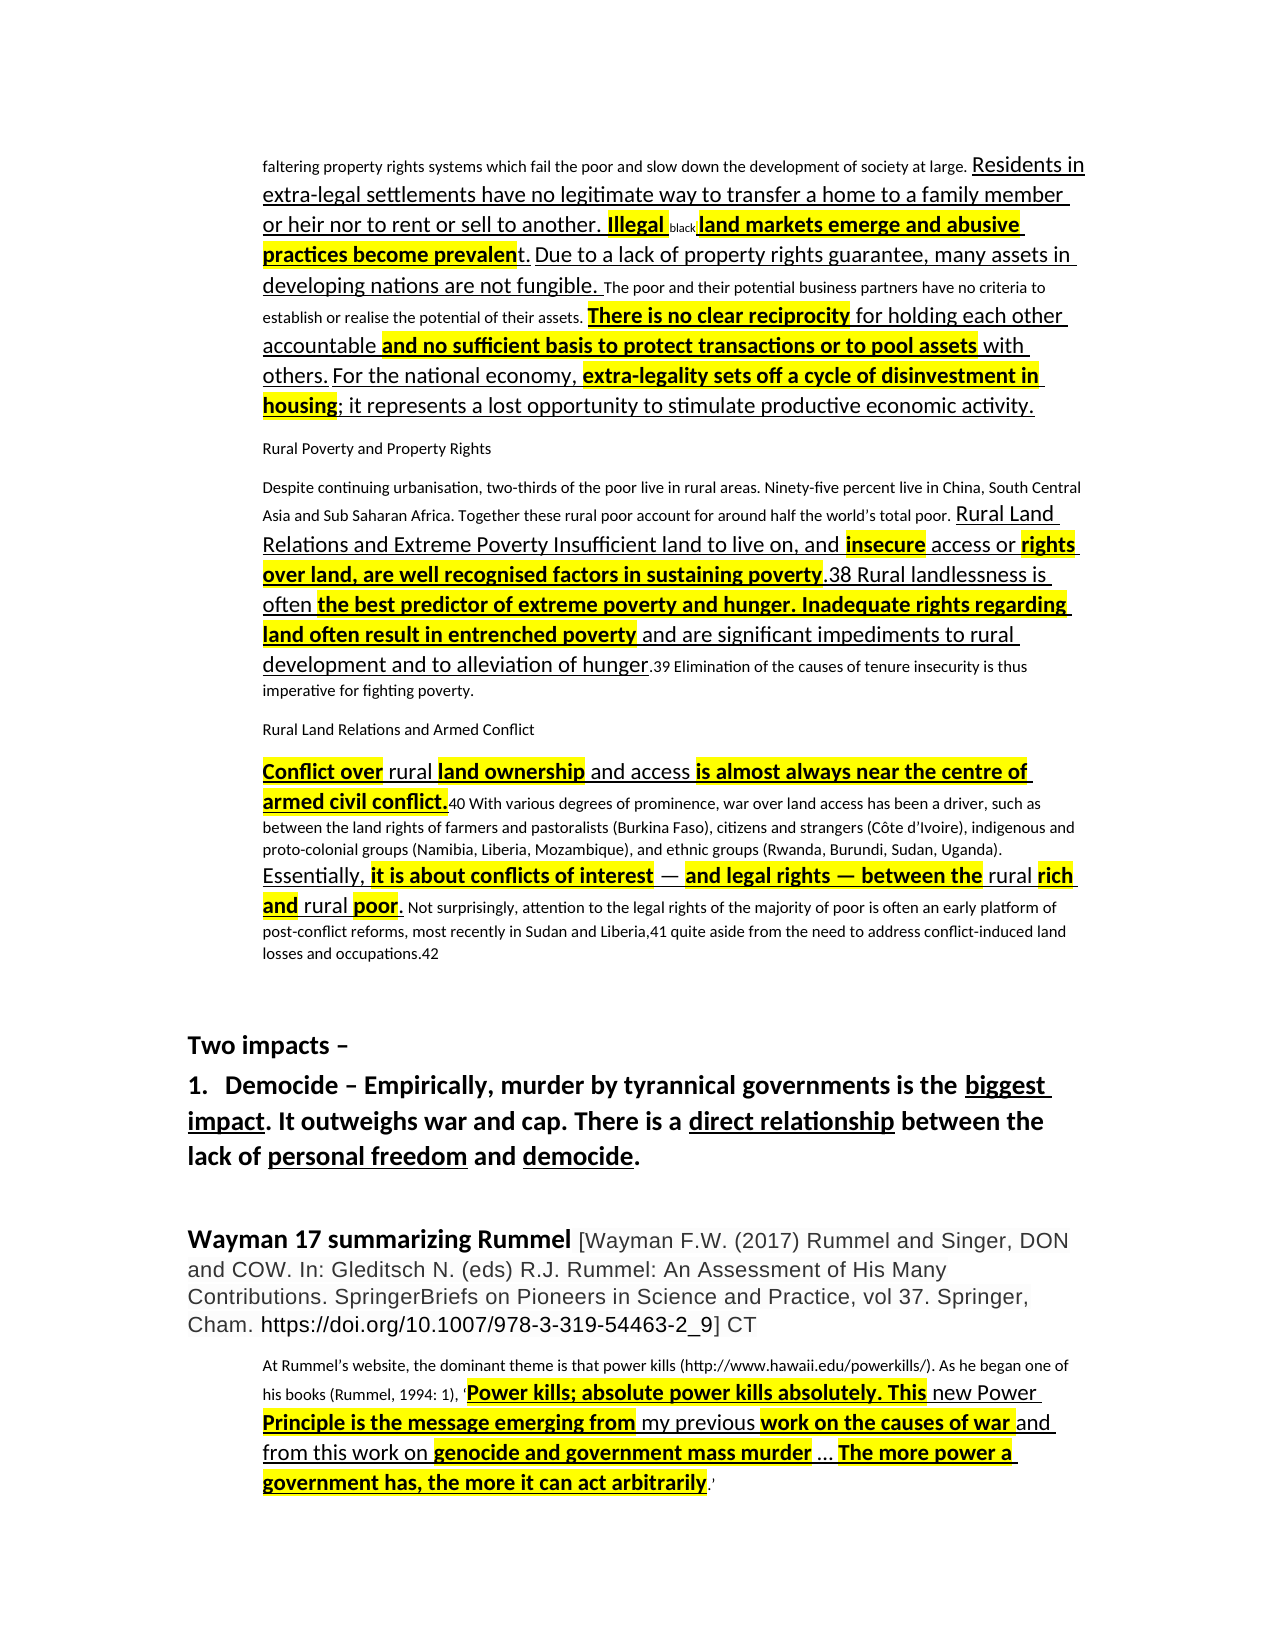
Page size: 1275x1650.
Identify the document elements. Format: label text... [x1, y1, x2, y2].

text Wayman 17 summarizing Rummel [Wayman F.W. (2017) Rummel and Singer, DON and COW. In: Gleditsch N. (eds) R.J. Rummel: An Assessment of His Many Contributions. SpringerBriefs on Pioneers in Science and Practice, vol 37. Springer, Cham. https://doi.org/10.1007/978-3-319-54463-2_9] CT [187, 1222, 1087, 1337]
text Conflict over rural land ownership and access is almost always near the centre of armed civil conflict.40 With various degrees of prominence, war over land access has been a driver, such as between the land rights of farmers and pastoralists (Burkina Faso), citizens and strangers (Côte d’Ivoire), indigenous and proto-colonial groups (Namibia, Liberia, Mozambique), and ethnic groups (Rwanda, Burundi, Sudan, Uganda). Essentially, it is about conflicts of interest — and legal rights — between the rural rich and rural poor. Not surprisingly, attention to the legal rights of the majority of poor is often an early platform of post-conflict reforms, most recently in Sudan and Liberia,41 quite aside from the need to address conflict-induced land losses and occupations.42 [262, 757, 1087, 963]
text At Rummel’s website, the dominant theme is that power kills (http://www.hawaii.edu/powerkills/). As he began one of his books (Rummel, 1994: 1), ‘Power kills; absolute power kills absolutely. This new Power Principle is the message emerging from my previous work on the causes of war and from this work on genocide and government mass murder … The more power a government has, the more it can act arbitrarily.’ [262, 1355, 1087, 1496]
text Rural Poverty and Property Rights [262, 438, 1087, 459]
subtitle Democide – Empirically, murder by tyrannical governments is the biggest impact. It outweighs war and cap. There is a direct relationship between the lack of personal freedom and democide. [187, 1068, 1087, 1173]
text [262, 150, 1087, 420]
text Despite continuing urbanisation, two-thirds of the poor live in rural areas. Ninety-five percent live in China, South Central Asia and Sub Saharan Africa. Together these rural poor account for around half the world’s total poor. Rural Land Relations and Extreme Poverty Insufficient land to live on, and insecure access or rights over land, are well recognised factors in sustaining poverty.38 Rural landlessness is often the best predictor of extreme poverty and hunger. Inadequate rights regarding land often result in entrenched poverty and are significant impediments to rural development and to alleviation of hunger.39 Elimination of the causes of tenure insecurity is thus imperative for fighting poverty. [262, 477, 1087, 701]
text Rural Land Relations and Armed Conflict [187, 719, 1087, 739]
subtitle Two impacts – [187, 1028, 1087, 1062]
